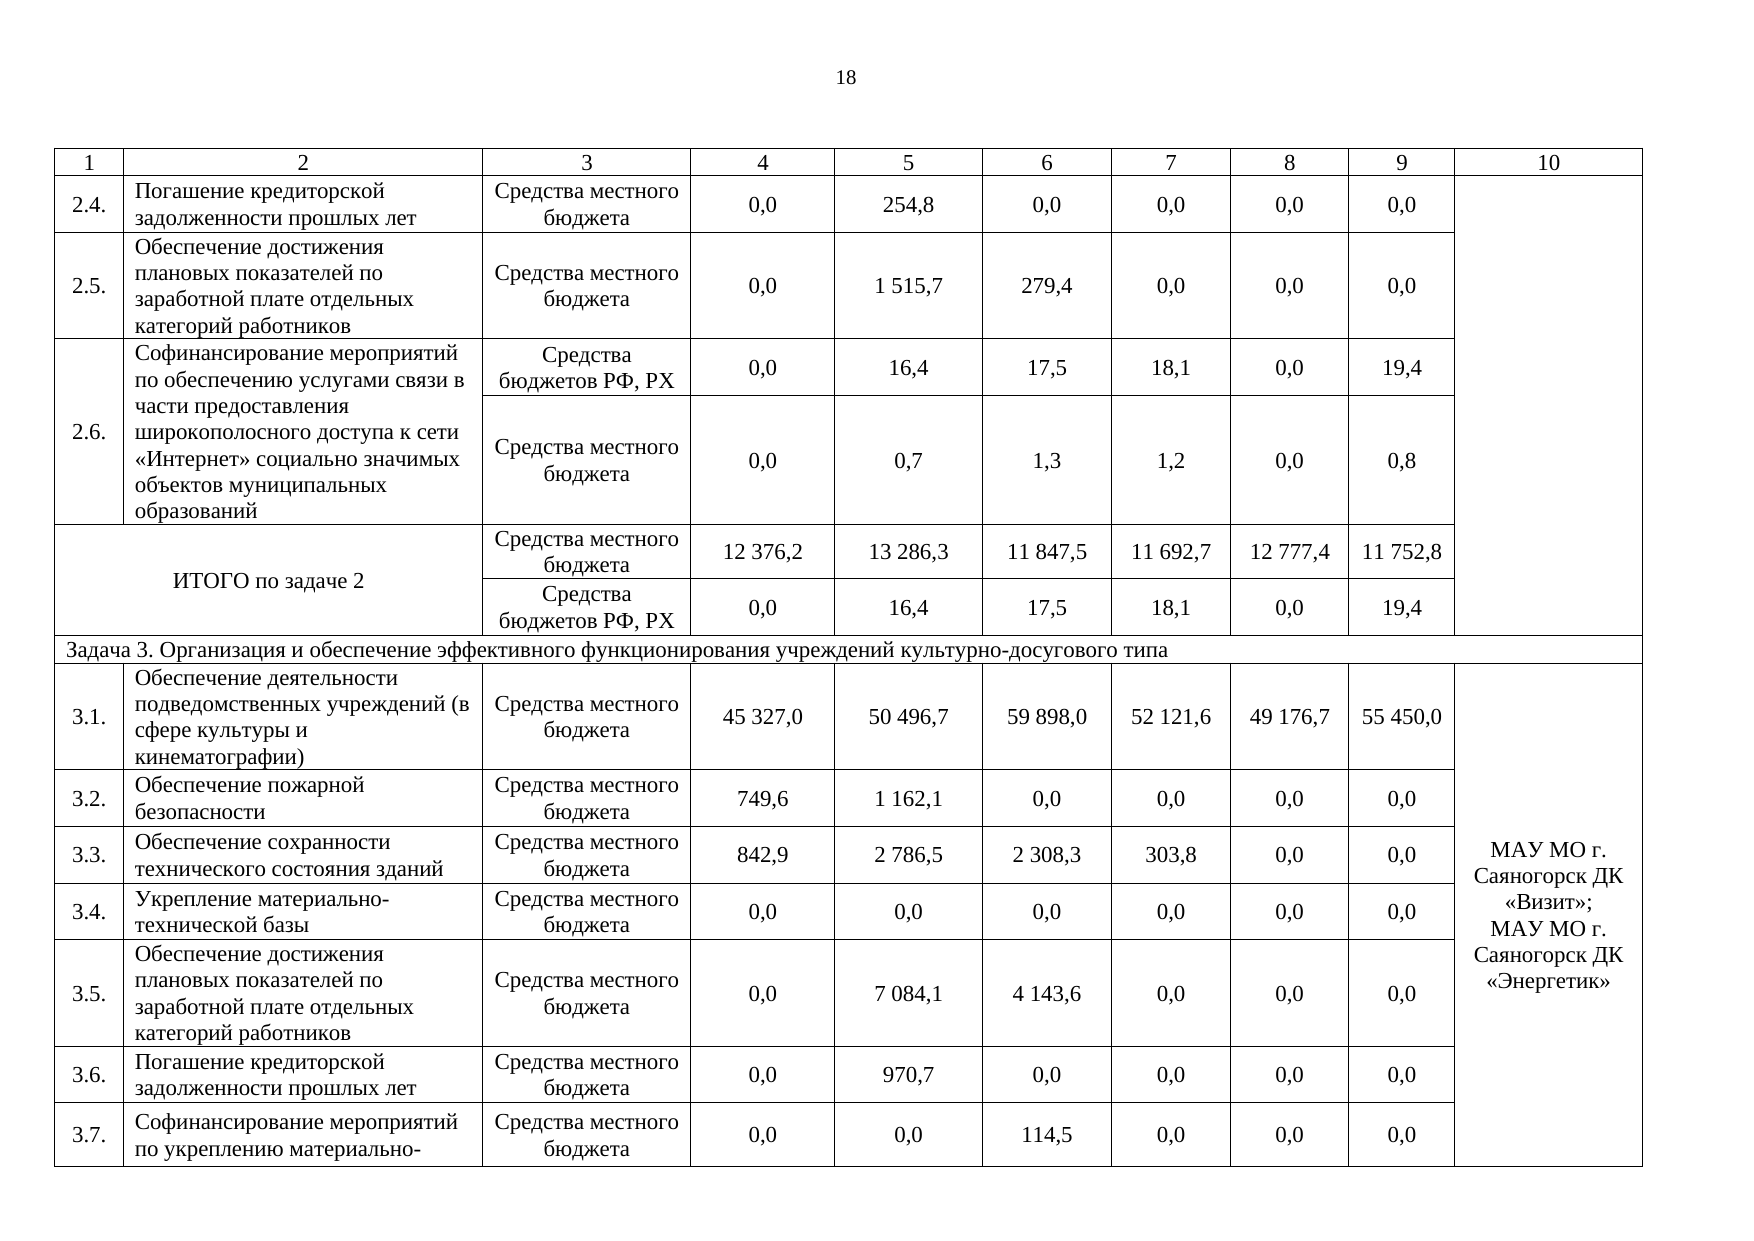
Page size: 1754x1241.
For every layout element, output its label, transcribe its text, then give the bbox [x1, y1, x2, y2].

table_cell 0,0 [1112, 940, 1230, 1046]
table_cell МАУ МО г. Саяногорск ДК «Визит»; МАУ МО г. Саяногорск ДК «Энергетик» [1455, 664, 1642, 1166]
table_cell 0,0 [983, 176, 1111, 232]
table_cell Средства местного бюджета [483, 1047, 690, 1102]
table_cell 13 286,3 [835, 525, 982, 577]
table_cell 3.6. [55, 1047, 123, 1102]
table_cell 3.5. [55, 940, 123, 1046]
table_cell 0,0 [691, 176, 834, 232]
table_cell 0,0 [1349, 940, 1454, 1046]
table_cell 2 308,3 [983, 827, 1111, 882]
table_cell 0,0 [1112, 1047, 1230, 1102]
table_cell 0,0 [1349, 1047, 1454, 1102]
table_cell 3.2. [55, 770, 123, 826]
table_cell 749,6 [691, 770, 834, 826]
table_cell 0,0 [1349, 1103, 1454, 1166]
table_cell 254,8 [835, 176, 982, 232]
table_cell Софинансирование мероприятий по укреплению материально- [124, 1103, 482, 1166]
table_cell 52 121,6 [1112, 664, 1230, 769]
table_cell 1,2 [1112, 396, 1230, 524]
table_cell 1,3 [983, 396, 1111, 524]
table_cell Софинансирование мероприятий по обеспечению услугами связи в части предоставления широкополосного доступа к сети «Интернет» социально значимых объектов муниципальных образований [124, 339, 482, 524]
table_cell 0,0 [1231, 770, 1348, 826]
table_cell 0,0 [1112, 233, 1230, 338]
table_cell Средства местного бюджета [483, 827, 690, 882]
table_cell 0,0 [1231, 339, 1348, 395]
table_cell 0,0 [983, 770, 1111, 826]
table_cell 2.4. [55, 176, 123, 232]
table_cell Средства местного бюджета [483, 940, 690, 1046]
table_cell 0,0 [1231, 579, 1348, 635]
table_cell 303,8 [1112, 827, 1230, 882]
table_cell 0,0 [835, 1103, 982, 1166]
table_cell 7 [1112, 149, 1230, 175]
table_cell 0,0 [1349, 884, 1454, 939]
table_cell 0,0 [691, 396, 834, 524]
table_cell Средства бюджетов РФ, РХ [483, 339, 690, 395]
table_cell 17,5 [983, 339, 1111, 395]
table_cell 12 777,4 [1231, 525, 1348, 577]
table_cell 0,0 [1231, 940, 1348, 1046]
table_cell 3.1. [55, 664, 123, 769]
table_cell 0,0 [691, 1047, 834, 1102]
table_cell [1455, 176, 1642, 635]
table_cell 0,7 [835, 396, 982, 524]
table_cell 11 692,7 [1112, 525, 1230, 577]
table_cell Задача 3. Организация и обеспечение эффективного функционирования учреждений культурно-досугового типа [55, 636, 1642, 663]
table_cell 18,1 [1112, 339, 1230, 395]
table_cell 0,0 [1231, 1103, 1348, 1166]
table_cell 0,0 [1349, 233, 1454, 338]
table_cell 0,0 [1349, 176, 1454, 232]
table_cell Средства местного бюджета [483, 664, 690, 769]
table_cell 0,0 [691, 233, 834, 338]
table_cell 3.3. [55, 827, 123, 882]
table_cell 59 898,0 [983, 664, 1111, 769]
table_cell 8 [1231, 149, 1348, 175]
table_cell 3.4. [55, 884, 123, 939]
table_cell Средства местного бюджета [483, 884, 690, 939]
table_cell 0,0 [1112, 1103, 1230, 1166]
table_cell Обеспечение достижения плановых показателей по заработной плате отдельных категорий работников [124, 233, 482, 338]
table_cell 4 143,6 [983, 940, 1111, 1046]
table_cell 0,0 [1112, 884, 1230, 939]
table_cell 17,5 [983, 579, 1111, 635]
table_cell 5 [835, 149, 982, 175]
table_cell 12 376,2 [691, 525, 834, 577]
table_cell 10 [1455, 149, 1642, 175]
table_cell 0,0 [691, 884, 834, 939]
table_cell 11 752,8 [1349, 525, 1454, 577]
table_cell 970,7 [835, 1047, 982, 1102]
table_cell Обеспечение пожарной безопасности [124, 770, 482, 826]
table_cell 279,4 [983, 233, 1111, 338]
table_cell 0,0 [691, 339, 834, 395]
table_cell 0,0 [983, 1047, 1111, 1102]
table_cell Средства местного бюджета [483, 233, 690, 338]
table_cell 3.7. [55, 1103, 123, 1166]
table_cell 0,0 [1231, 176, 1348, 232]
table_cell 2.5. [55, 233, 123, 338]
table_cell 0,0 [691, 1103, 834, 1166]
table_cell 18,1 [1112, 579, 1230, 635]
table_cell 0,0 [1112, 176, 1230, 232]
table_cell Средства местного бюджета [483, 525, 690, 577]
table_cell 0,0 [1349, 827, 1454, 882]
table_cell 3 [483, 149, 690, 175]
table_cell Обеспечение сохранности технического состояния зданий [124, 827, 482, 882]
table_cell 2 [124, 149, 482, 175]
table_cell 50 496,7 [835, 664, 982, 769]
table_cell 19,4 [1349, 579, 1454, 635]
table_cell Погашение кредиторской задолженности прошлых лет [124, 1047, 482, 1102]
table_cell ИТОГО по задаче 2 [55, 525, 482, 635]
table_cell Средства бюджетов РФ, РХ [483, 579, 690, 635]
table_cell 2.6. [55, 339, 123, 524]
table_cell 16,4 [835, 339, 982, 395]
table_cell Погашение кредиторской задолженности прошлых лет [124, 176, 482, 232]
table_cell 0,0 [1349, 770, 1454, 826]
table_cell 0,0 [691, 579, 834, 635]
table_cell 0,0 [691, 940, 834, 1046]
table_cell 0,0 [983, 884, 1111, 939]
table_cell 842,9 [691, 827, 834, 882]
table_cell 2 786,5 [835, 827, 982, 882]
table_cell 9 [1349, 149, 1454, 175]
table_cell 45 327,0 [691, 664, 834, 769]
table_cell 0,0 [1231, 1047, 1348, 1102]
table_cell Средства местного бюджета [483, 176, 690, 232]
table_cell 19,4 [1349, 339, 1454, 395]
table_cell 0,8 [1349, 396, 1454, 524]
table_cell 1 515,7 [835, 233, 982, 338]
table_cell 1 [55, 149, 123, 175]
table_cell 0,0 [1231, 884, 1348, 939]
table_cell 49 176,7 [1231, 664, 1348, 769]
table_cell Средства местного бюджета [483, 396, 690, 524]
table_cell 7 084,1 [835, 940, 982, 1046]
table_cell 0,0 [1231, 396, 1348, 524]
table_cell 6 [983, 149, 1111, 175]
table_cell Средства местного бюджета [483, 770, 690, 826]
table_cell 0,0 [1112, 770, 1230, 826]
table_cell Обеспечение достижения плановых показателей по заработной плате отдельных категорий работников [124, 940, 482, 1046]
table_cell 11 847,5 [983, 525, 1111, 577]
table_cell 1 162,1 [835, 770, 982, 826]
table_cell 55 450,0 [1349, 664, 1454, 769]
table_cell 0,0 [1231, 827, 1348, 882]
table_cell 4 [691, 149, 834, 175]
table_cell Укрепление материально-технической базы [124, 884, 482, 939]
table_cell 0,0 [835, 884, 982, 939]
table_cell 16,4 [835, 579, 982, 635]
table_cell Обеспечение деятельности подведомственных учреждений (в сфере культуры и кинематографии) [124, 664, 482, 769]
table_cell 0,0 [1231, 233, 1348, 338]
table_cell 114,5 [983, 1103, 1111, 1166]
table_cell Средства местного бюджета [483, 1103, 690, 1166]
